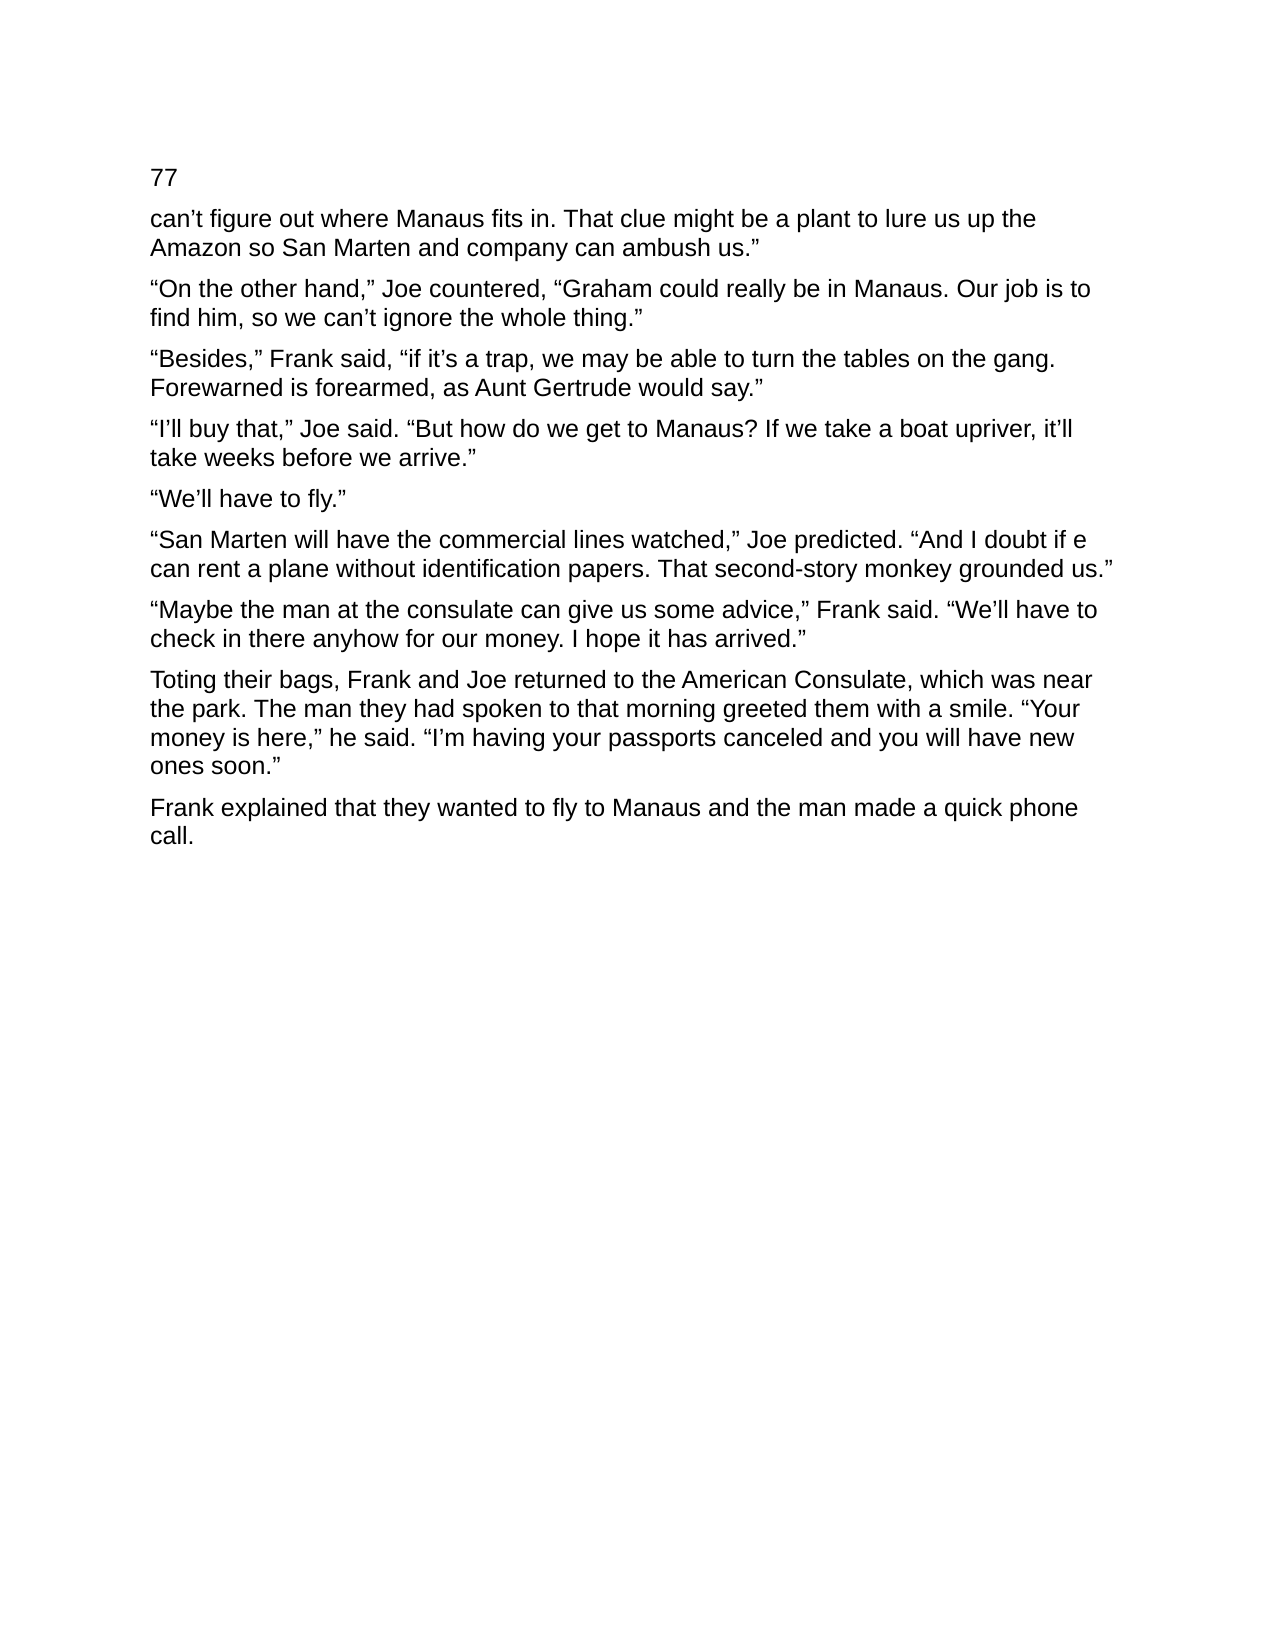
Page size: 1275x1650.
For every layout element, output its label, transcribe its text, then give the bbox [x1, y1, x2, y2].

text “Maybe the man at the consulate can give us some advice,” Frank said. “We’ll have to check in there anyhow for our money. I hope it has arrived.” [150, 595, 1125, 652]
text Toting their bags, Frank and Joe returned to the American Consulate, which was near the park. The man they had spoken to that morning greeted them with a smile. “Your money is here,” he said. “I’m having your passports canceled and you will have new ones soon.” [150, 665, 1125, 780]
text “On the other hand,” Joe countered, “Graham could really be in Manaus. Our job is to find him, so we can’t ignore the whole thing.” [150, 274, 1125, 331]
text “San Marten will have the commercial lines watched,” Joe predicted. “And I doubt if e can rent a plane without identification papers. That second-story monkey grounded us.” [150, 525, 1125, 582]
text Frank explained that they wanted to fly to Manaus and the man made a quick phone call. [150, 792, 1125, 850]
text “We’ll have to fly.” [150, 484, 1125, 512]
text 77 [150, 162, 1125, 191]
text can’t figure out where Manaus fits in. That clue might be a plant to lure us up the Amazon so San Marten and company can ambush us.” [150, 204, 1125, 261]
text “I’ll buy that,” Joe said. “But how do we get to Manaus? If we take a boat upriver, it’ll take weeks before we arrive.” [150, 414, 1125, 471]
text “Besides,” Frank said, “if it’s a trap, we may be able to turn the tables on the gang. Forewarned is forearmed, as Aunt Gertrude would say.” [150, 344, 1125, 401]
